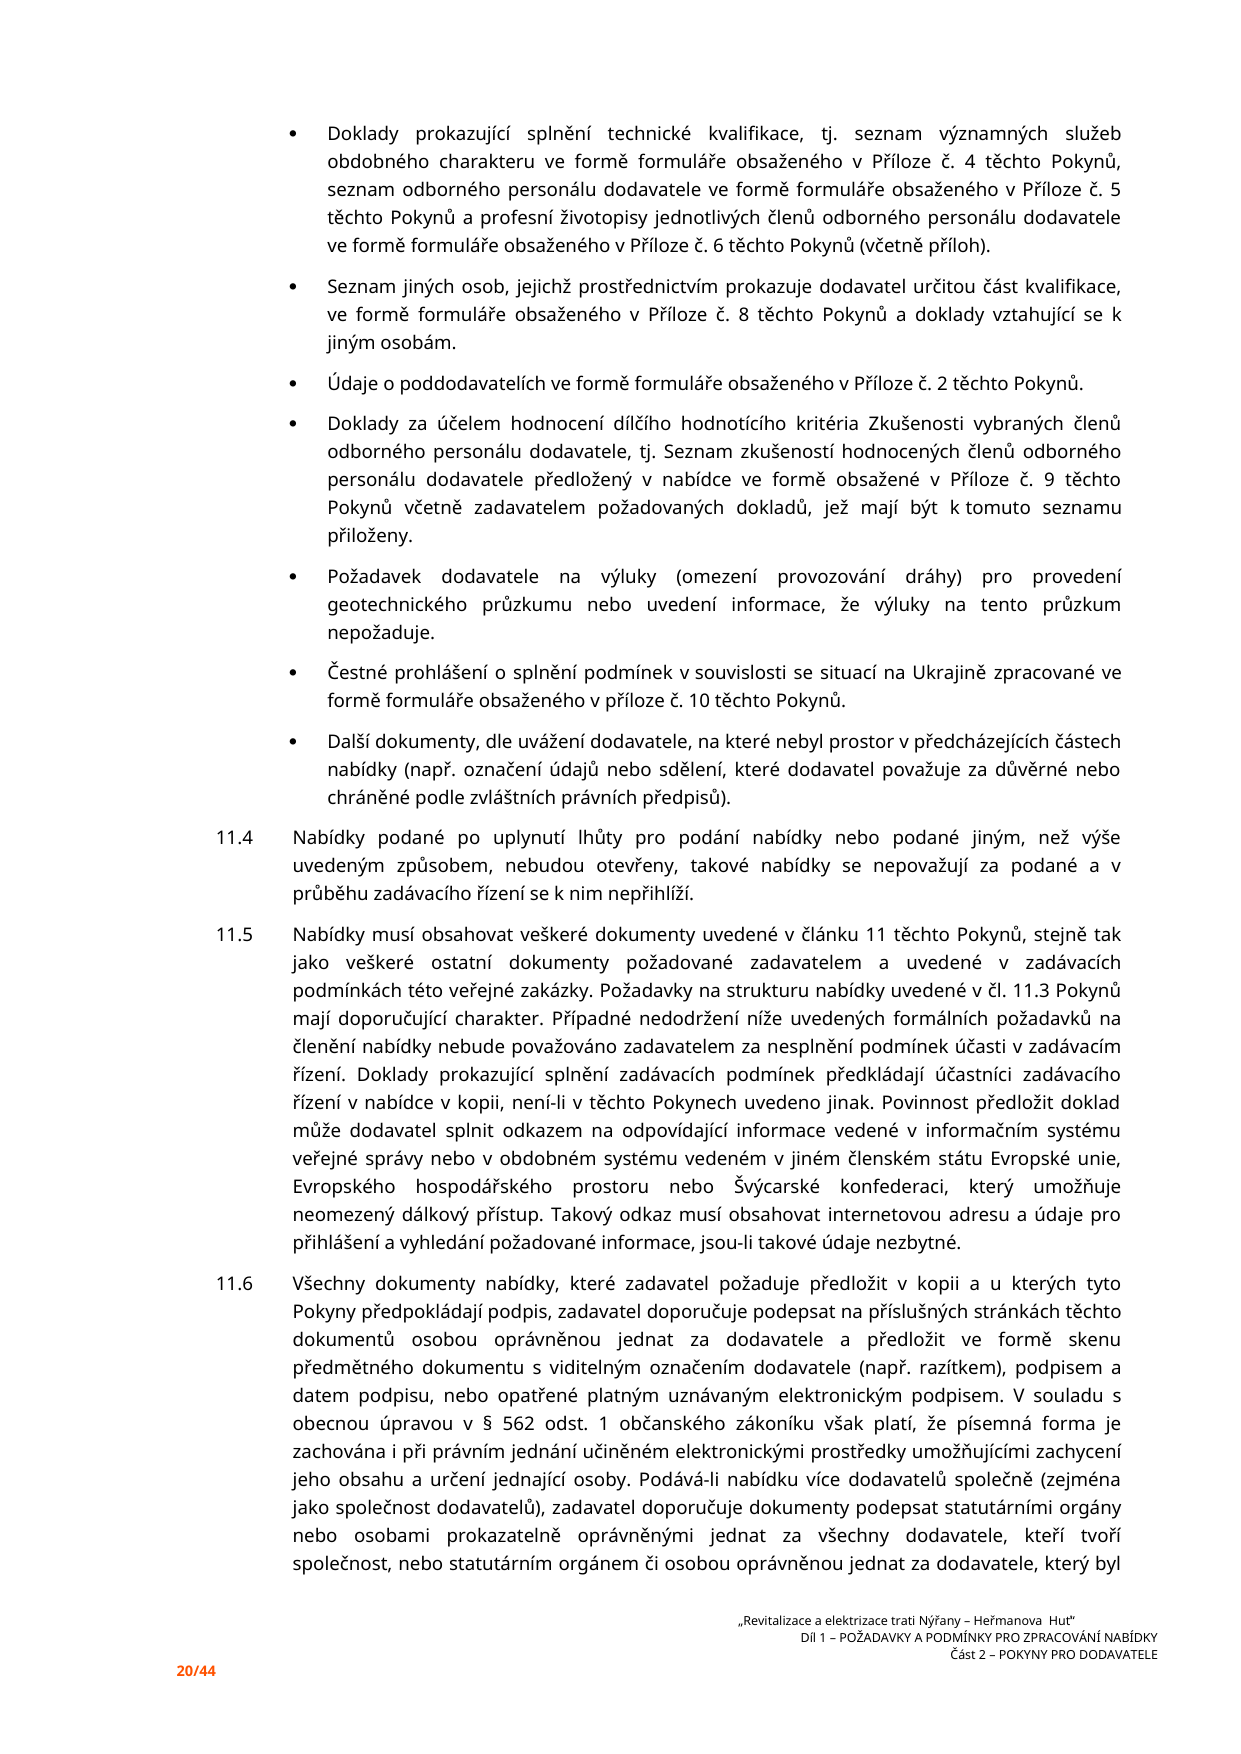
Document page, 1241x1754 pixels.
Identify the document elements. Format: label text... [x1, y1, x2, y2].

list Další dokumenty, dle uvážení dodavatele, na které nebyl prostor v předcházejících částech nabídky (např. označení údajů nebo sdělení, které dodavatel považuje za důvěrné nebo chráněné podle zvláštních právních předpisů). [289, 728, 1122, 809]
list Doklady za účelem hodnocení dílčího hodnotícího kritéria Zkušenosti vybraných členů odborného personálu dodavatele, tj. Seznam zkušeností hodnocených členů odborného personálu dodavatele předložený v nabídce ve formě obsažené v Příloze č. 9 těchto Pokynů včetně zadavatelem požadovaných dokladů, jež mají být k tomuto seznamu přiloženy. [289, 410, 1122, 548]
list Doklady prokazující splnění technické kvalifikace, tj. seznam významných služeb obdobného charakteru ve formě formuláře obsaženého v Příloze č. 4 těchto Pokynů, seznam odborného personálu dodavatele ve formě formuláře obsaženého v Příloze č. 5 těchto Pokynů a profesní životopisy jednotlivých členů odborného personálu dodavatele ve formě formuláře obsaženého v Příloze č. 6 těchto Pokynů (včetně příloh). [289, 121, 1122, 258]
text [216, 1270, 1122, 1576]
list Požadavek dodavatele na výluky (omezení provozování dráhy) pro provedení geotechnického průzkumu nebo uvedení informace, že výluky na tento průzkum nepožaduje. [289, 563, 1122, 644]
list Seznam jiných osob, jejichž prostřednictvím prokazuje dodavatel určitou část kvalifikace, ve formě formuláře obsaženého v Příloze č. 8 těchto Pokynů a doklady vztahující se k jiným osobám. [289, 273, 1122, 355]
text Nabídky musí obsahovat veškeré dokumenty uvedené v článku 11 těchto Pokynů, stejně tak jako veškeré ostatní dokumenty požadované zadavatelem a uvedené v zadávacích podmínkách této veřejné zakázky. Požadavky na strukturu nabídky uvedené v čl. 11.3 Pokynů mají doporučující charakter. Případné nedodržení níže uvedených formálních požadavků na členění nabídky nebude považováno zadavatelem za nesplnění podmínek účasti v zadávacím řízení. Doklady prokazující splnění zadávacích podmínek předkládají účastníci zadávacího řízení v nabídce v kopii, není-li v těchto Pokynech uvedeno jinak. Povinnost předložit doklad může dodavatel splnit odkazem na odpovídající informace vedené v informačním systému veřejné správy nebo v obdobném systému vedeném v jiném členském státu Evropské unie, Evropského hospodářského prostoru nebo Švýcarské konfederaci, který umožňuje neomezený dálkový přístup. Takový odkaz musí obsahovat internetovou adresu a údaje pro přihlášení a vyhledání požadované informace, jsou-li takové údaje nezbytné. [216, 921, 1122, 1255]
list Čestné prohlášení o splnění podmínek v souvislosti se situací na Ukrajině zpracované ve formě formuláře obsaženého v příloze č. 10 těchto Pokynů. [289, 659, 1122, 713]
text Nabídky podané po uplynutí lhůty pro podání nabídky nebo podané jiným, než výše uvedeným způsobem, nebudou otevřeny, takové nabídky se nepovažují za podané a v průběhu zadávacího řízení se k nim nepřihlíží. [216, 824, 1122, 906]
list Údaje o poddodavatelích ve formě formuláře obsaženého v Příloze č. 2 těchto Pokynů. [289, 370, 1122, 395]
